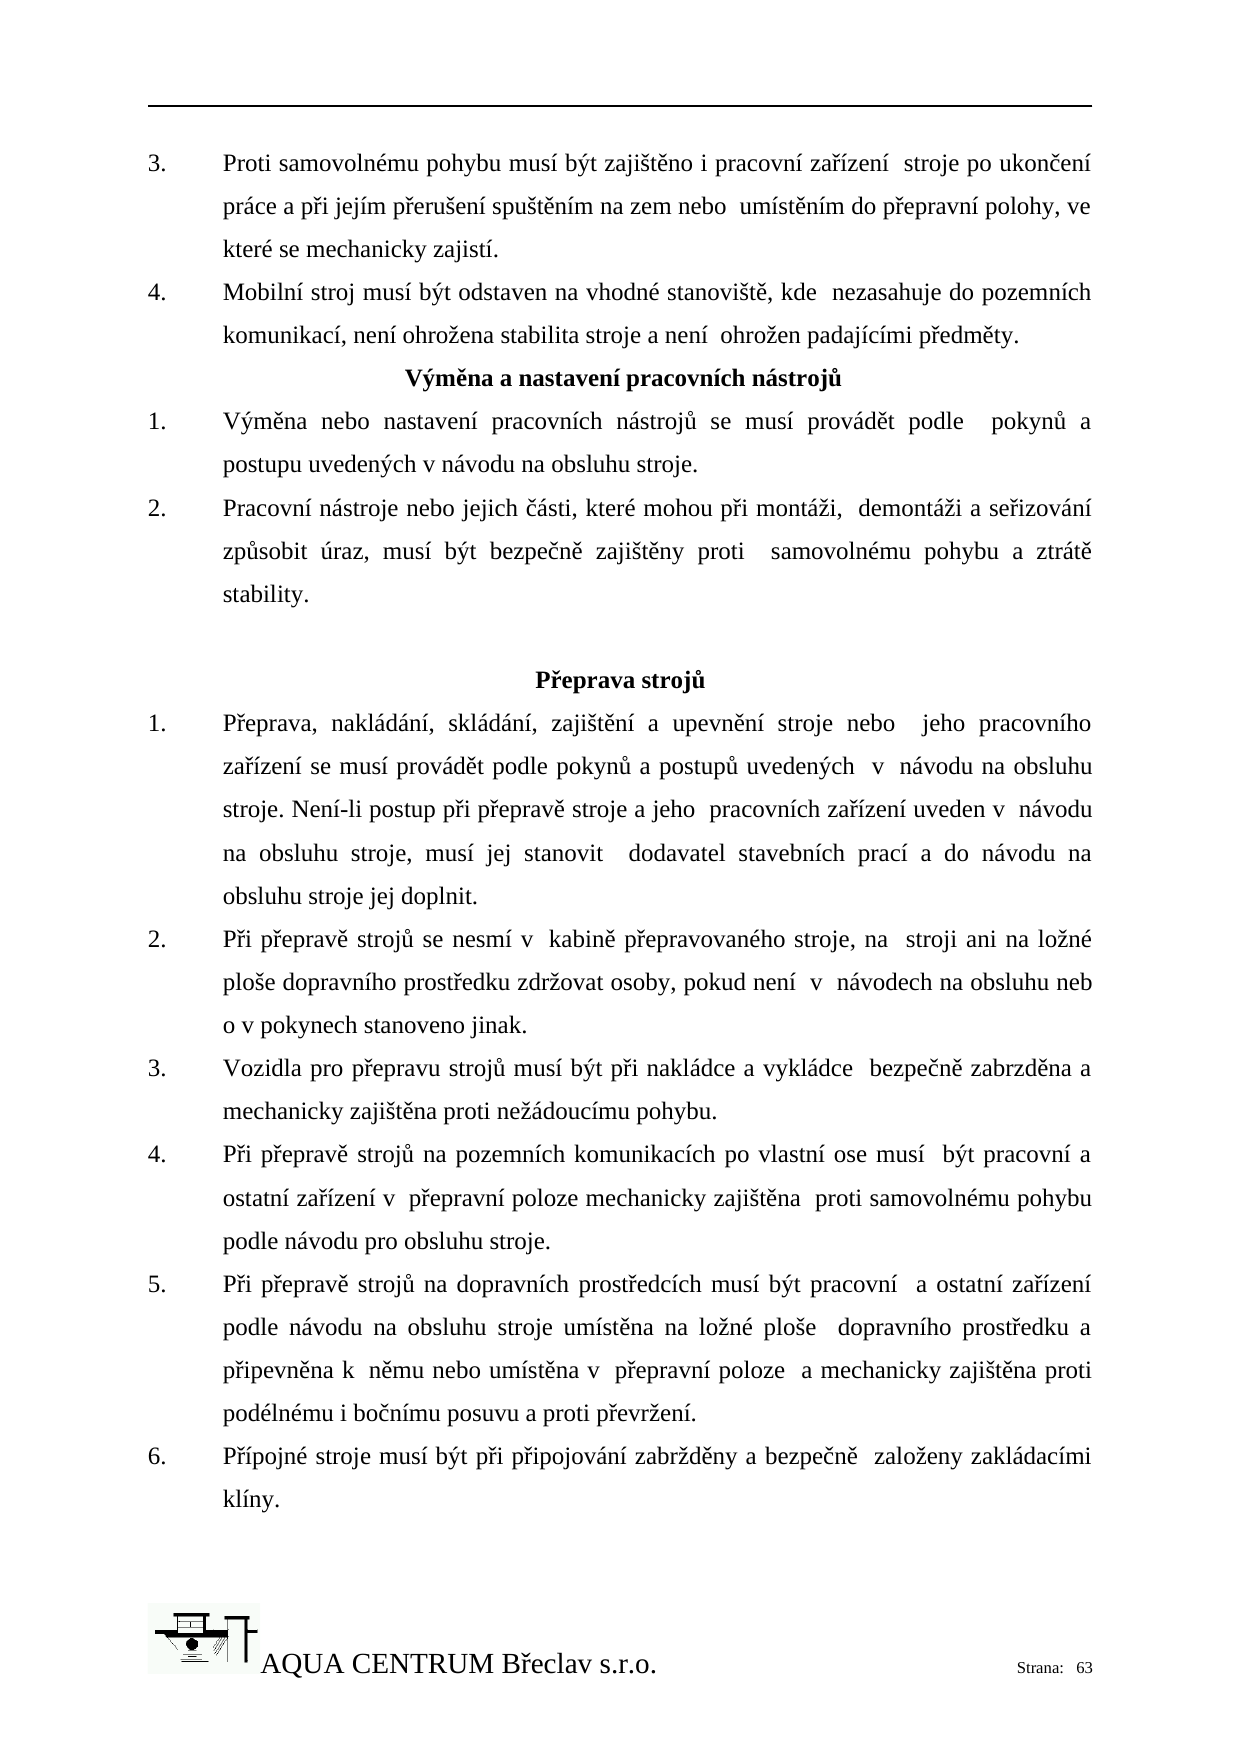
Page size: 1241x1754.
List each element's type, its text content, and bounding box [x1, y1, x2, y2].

list Proti samovolnému pohybu musí být zajištěno i pracovní zařízení stroje po ukončení práce a při jejím přerušení spuštěním na zem nebo umístěním do přepravní polohy, ve které se mechanicky zajistí. [148, 148, 1092, 263]
text Výměna a nastavení pracovních nástrojů [148, 363, 1092, 392]
text Přeprava strojů [148, 665, 1092, 694]
list Přípojné stroje musí být při připojování zabržděny a bezpečně založeny zakládacími klíny. [148, 1441, 1092, 1513]
list Výměna nebo nastavení pracovních nástrojů se musí provádět podle pokynů a postupu uvedených v návodu na obsluhu stroje. [148, 406, 1092, 478]
list Při přepravě strojů se nesmí v kabině přepravovaného stroje, na stroji ani na ložné ploše dopravního prostředku zdržovat osoby, pokud není v návodech na obsluhu neb o v pokynech stanoveno jinak. [148, 924, 1092, 1039]
list Při přepravě strojů na dopravních prostředcích musí být pracovní a ostatní zařízení podle návodu na obsluhu stroje umístěna na ložné ploše dopravního prostředku a připevněna k němu nebo umístěna v přepravní poloze a mechanicky zajištěna proti podélnému i bočnímu posuvu a proti převržení. [148, 1269, 1092, 1427]
picture [147, 1603, 261, 1674]
list Přeprava, nakládání, skládání, zajištění a upevnění stroje nebo jeho pracovního zařízení se musí provádět podle pokynů a postupů uvedených v návodu na obsluhu stroje. Není-li postup při přepravě stroje a jeho pracovních zařízení uveden v návodu na obsluhu stroje, musí jej stanovit dodavatel stavebních prací a do návodu na obsluhu stroje jej doplnit. [148, 708, 1092, 909]
list Pracovní nástroje nebo jejich části, které mohou při montáži, demontáži a seřizování způsobit úraz, musí být bezpečně zajištěny proti samovolnému pohybu a ztrátě stability. [148, 493, 1092, 608]
list Při přepravě strojů na pozemních komunikacích po vlastní ose musí být pracovní a ostatní zařízení v přepravní poloze mechanicky zajištěna proti samovolnému pohybu podle návodu pro obsluhu stroje. [148, 1139, 1092, 1254]
list Vozidla pro přepravu strojů musí být při nakládce a vykládce bezpečně zabrzděna a mechanicky zajištěna proti nežádoucímu pohybu. [148, 1053, 1092, 1125]
list Mobilní stroj musí být odstaven na vhodné stanoviště, kde nezasahuje do pozemních komunikací, není ohrožena stabilita stroje a není ohrožen padajícími předměty. [148, 277, 1092, 349]
